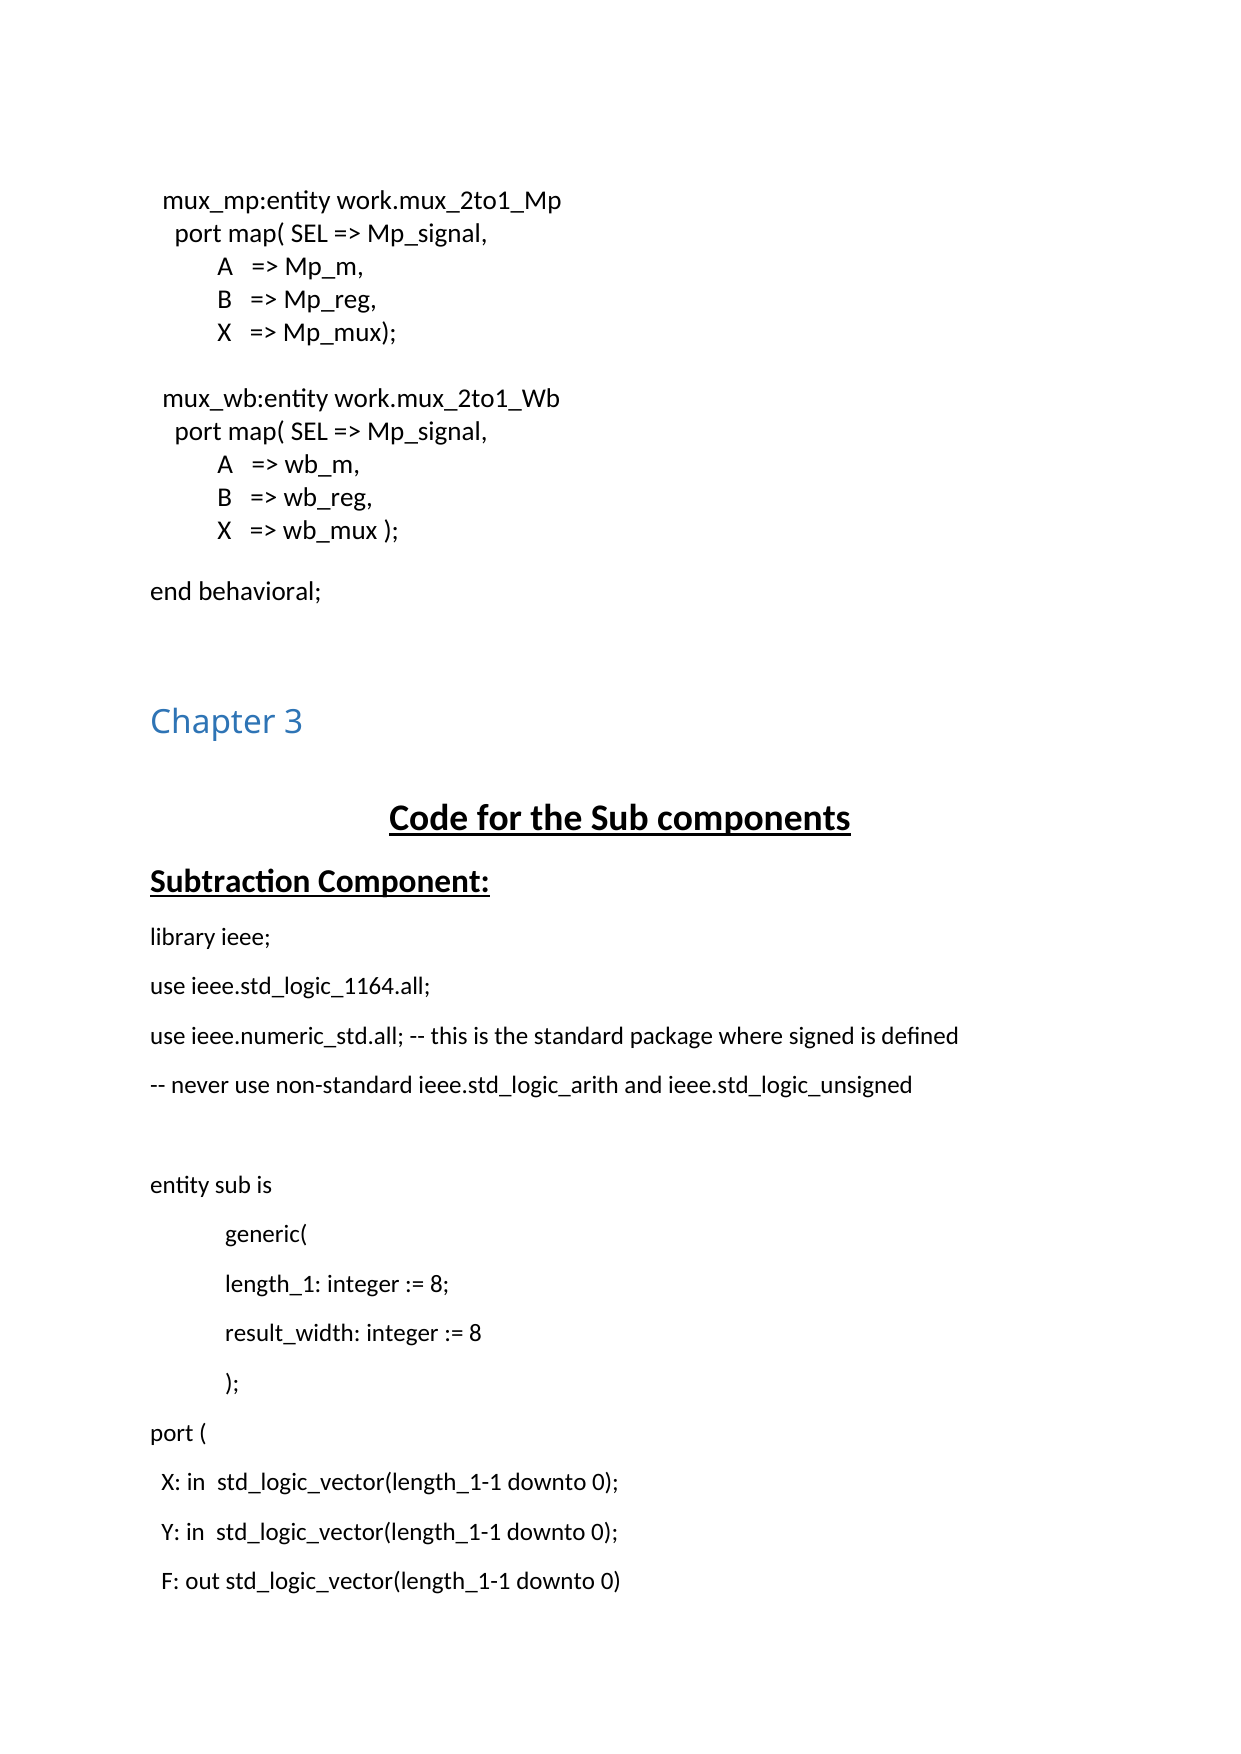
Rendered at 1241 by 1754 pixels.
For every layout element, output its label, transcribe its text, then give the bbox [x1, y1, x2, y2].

text length_1: integer := 8; [150, 1268, 1090, 1298]
text A => Mp_m, [150, 249, 1090, 282]
text port map( SEL => Mp_signal, [150, 216, 1090, 249]
text X => wb_mux ); [150, 513, 1090, 546]
text port ( [150, 1417, 1090, 1447]
text mux_wb:entity work.mux_2to1_Wb [150, 381, 1090, 414]
text B => wb_reg, [150, 480, 1090, 513]
text X => Mp_mux); [150, 315, 1090, 348]
text B => Mp_reg, [150, 282, 1090, 315]
text Subtraction Component: [150, 860, 1090, 901]
text library ieee; [150, 921, 1090, 951]
text use ieee.std_logic_1164.all; [150, 971, 1090, 1001]
text ); [150, 1367, 1090, 1398]
text use ieee.numeric_std.all; -- this is the standard package where signed is defined [150, 1020, 1090, 1051]
text generic( [150, 1218, 1090, 1249]
subtitle Chapter 3 [150, 698, 1090, 744]
text end behavioral; [150, 574, 1090, 607]
text A => wb_m, [150, 447, 1090, 480]
text -- never use non-standard ieee.std_logic_arith and ieee.std_logic_unsigned [150, 1070, 1090, 1100]
text entity sub is [150, 1169, 1090, 1199]
text Y: in std_logic_vector(length_1-1 downto 0); [150, 1516, 1090, 1546]
text F: out std_logic_vector(length_1-1 downto 0) [150, 1566, 1090, 1596]
text port map( SEL => Mp_signal, [150, 414, 1090, 447]
text mux_mp:entity work.mux_2to1_Mp [150, 183, 1090, 216]
text result_width: integer := 8 [150, 1318, 1090, 1348]
text X: in std_logic_vector(length_1-1 downto 0); [150, 1466, 1090, 1497]
text Code for the Sub components [150, 794, 1090, 840]
